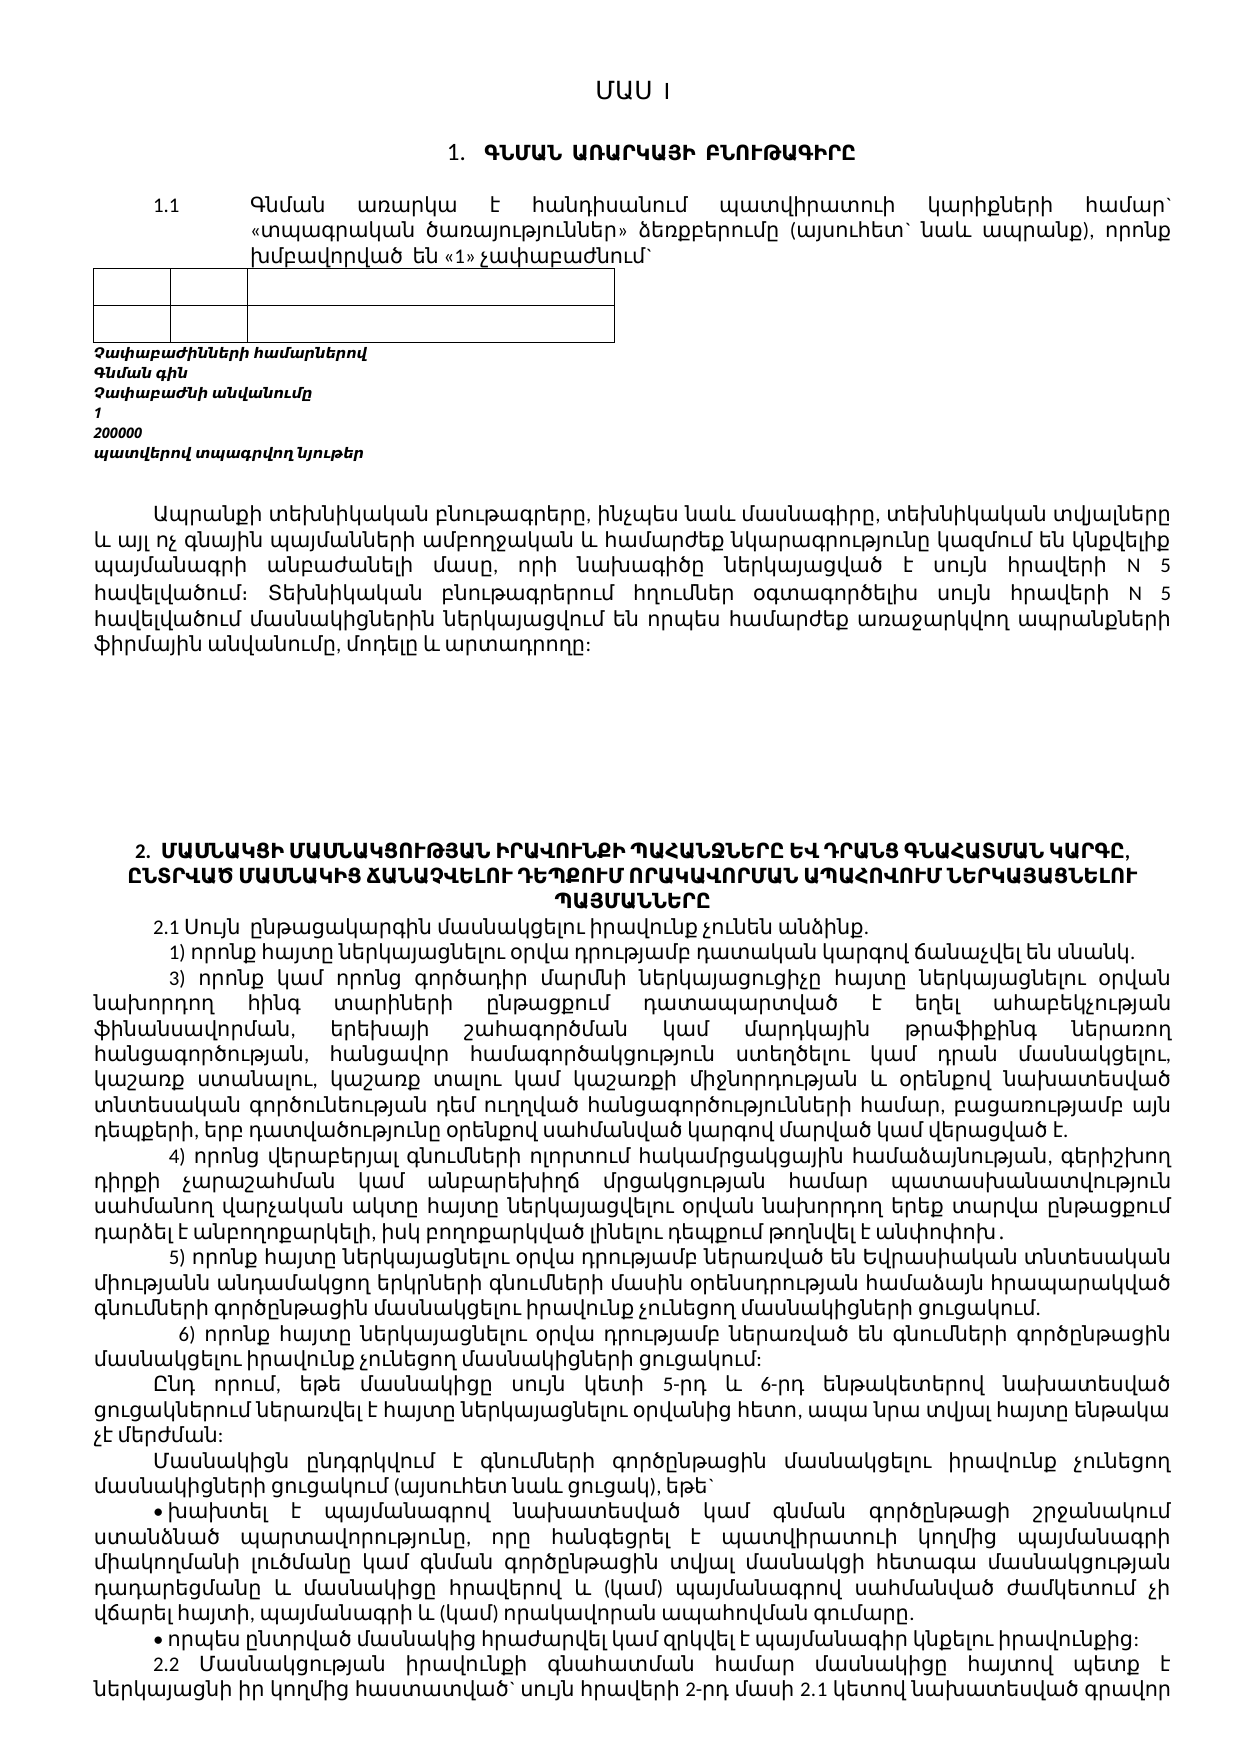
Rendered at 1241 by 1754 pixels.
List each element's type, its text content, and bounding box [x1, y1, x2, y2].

text 2.1 Սույն ընթացակարգին մասնակցելու իրավունք չունեն անձինք. [94, 914, 1171, 939]
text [94, 1651, 1171, 1702]
text 5) որոնք հայտը ներկայացնելու օրվա դրությամբ ներառված են Եվրասիական տնտեսական միությանն անդամակցող երկրների գնումների մասին օրենսդրության համաձայն հրապարակված գնումների գործընթացին մասնակցելու իրավունք չունեցող մասնակիցների ցուցակում. [94, 1244, 1171, 1321]
text ՄԱՍ I [94, 75, 1171, 106]
text • որպես ընտրված մասնակից հրաժարվել կամ զրկվել է պայմանագիր կնքելու իրավունքից: [94, 1626, 1171, 1651]
list ԳՆՄԱՆ ԱՌԱՐԿԱՅԻ ԲՆՈՒԹԱԳԻՐԸ [131, 136, 1171, 167]
text Ապրանքի տեխնիկական բնութագրերը, ինչպես նաև մասնագիրը, տեխնիկական տվյալները և այլ ոչ գնային պայմանների ամբողջական և համարժեք նկարագրությունը կազմում են կնքվելիք պայմանագրի անբաժանելի մասը, որի նախագիծը ներկայացված է սույն հրավերի N 5 հավելվածում։ Տեխնիկական բնութագրերում հղումներ օգտագործելիս սույն հրավերի N 5 հավելվածում մասնակիցներին ներկայացվում են որպես համարժեք առաջարկվող ապրանքների ֆիրմային անվանումը, մոդելը և արտադրողը: [94, 501, 1171, 657]
subtitle Գնման առարկա է հանդիսանում պատվիրատուի կարիքների համար` «տպագրական ծառայություններ» ձեռքբերումը (այսուհետ` նաև ապրանք), որոնք խմբավորված են «1» չափաբաժնում` [153, 192, 1171, 268]
text 6) որոնք հայտը ներկայացնելու օրվա դրությամբ ներառված են գնումների գործընթացին մասնակցելու իրավունք չունեցող մասնակիցների ցուցակում: [94, 1321, 1171, 1372]
text 2. ՄԱՍՆԱԿՑԻ ՄԱՍՆԱԿՑՈՒԹՅԱՆ ԻՐԱՎՈՒՆՔԻ ՊԱՀԱՆՋՆԵՐԸ ԵՎ ԴՐԱՆՑ ԳՆԱՀԱՏՄԱՆ ԿԱՐԳԸ, ԸՆՏՐՎԱԾ ՄԱՍՆԱԿԻՑ ՃԱՆԱՉՎԵԼՈՒ ԴԵՊՔՈՒՄ ՈՐԱԿԱՎՈՐՄԱՆ ԱՊԱՀՈՎՈՒՄ ՆԵՐԿԱՅԱՑՆԵԼՈՒ ՊԱՅՄԱՆՆԵՐԸ [94, 838, 1171, 914]
text 3) որոնք կամ որոնց գործադիր մարմնի ներկայացուցիչը հայտը ներկայացնելու օրվան նախորդող հինգ տարիների ընթացքում դատապարտված է եղել ահաբեկչության ֆինանսավորման, երեխայի շահագործման կամ մարդկային թրաֆիքինգ ներառող հանցագործության, հանցավոր համագործակցություն ստեղծելու կամ դրան մասնակցելու, կաշառք ստանալու, կաշառք տալու կամ կաշառքի միջնորդության և օրենքով նախատեսված տնտեսական գործունեության դեմ ուղղված հանցագործությունների համար, բացառությամբ այն դեպքերի, երբ դատվածությունը օրենքով սահմանված կարգով մարված կամ վերացված է. [94, 965, 1171, 1143]
text • խախտել է պայմանագրով նախատեսված կամ գնման գործընթացի շրջանակում ստանձնած պարտավորությունը, որը հանգեցրել է պատվիրատուի կողմից պայմանագրի միակողմանի լուծմանը կամ գնման գործընթացին տվյալ մասնակցի հետագա մասնակցության դադարեցմանը և մասնակիցը հրավերով և (կամ) պայմանագրով սահմանված ժամկետում չի վճարել հայտի, պայմանագրի և (կամ) որակավորան ապահովման գումարը. [94, 1499, 1171, 1626]
text Մասնակիցն ընդգրկվում է գնումների գործընթացին մասնակցելու իրավունք չունեցող մասնակիցների ցուցակում (այսուհետ նաև ցուցակ), եթե` [94, 1448, 1171, 1499]
text 4) որոնց վերաբերյալ գնումների ոլորտում հակամրցակցային համաձայնության, գերիշխող դիրքի չարաշահման կամ անբարեխիղճ մրցակցության համար պատասխանատվություն սահմանող վարչական ակտը հայտը ներկայացվելու օրվան նախորդող երեք տարվա ընթացքում դարձել է անբողոքարկելի, իսկ բողոքարկված լինելու դեպքում թողնվել է անփոփոխ․ [94, 1143, 1171, 1244]
text 1) որոնք հայտը ներկայացնելու օրվա դրությամբ դատական կարգով ճանաչվել են սնանկ. [94, 939, 1171, 965]
text Ընդ որում, եթե մասնակիցը սույն կետի 5-րդ և 6-րդ ենթակետերով նախատեսված ցուցակներում ներառվել է հայտը ներկայացնելու օրվանից հետո, ապա նրա տվյալ հայտը ենթակա չէ մերժման: [94, 1372, 1171, 1448]
